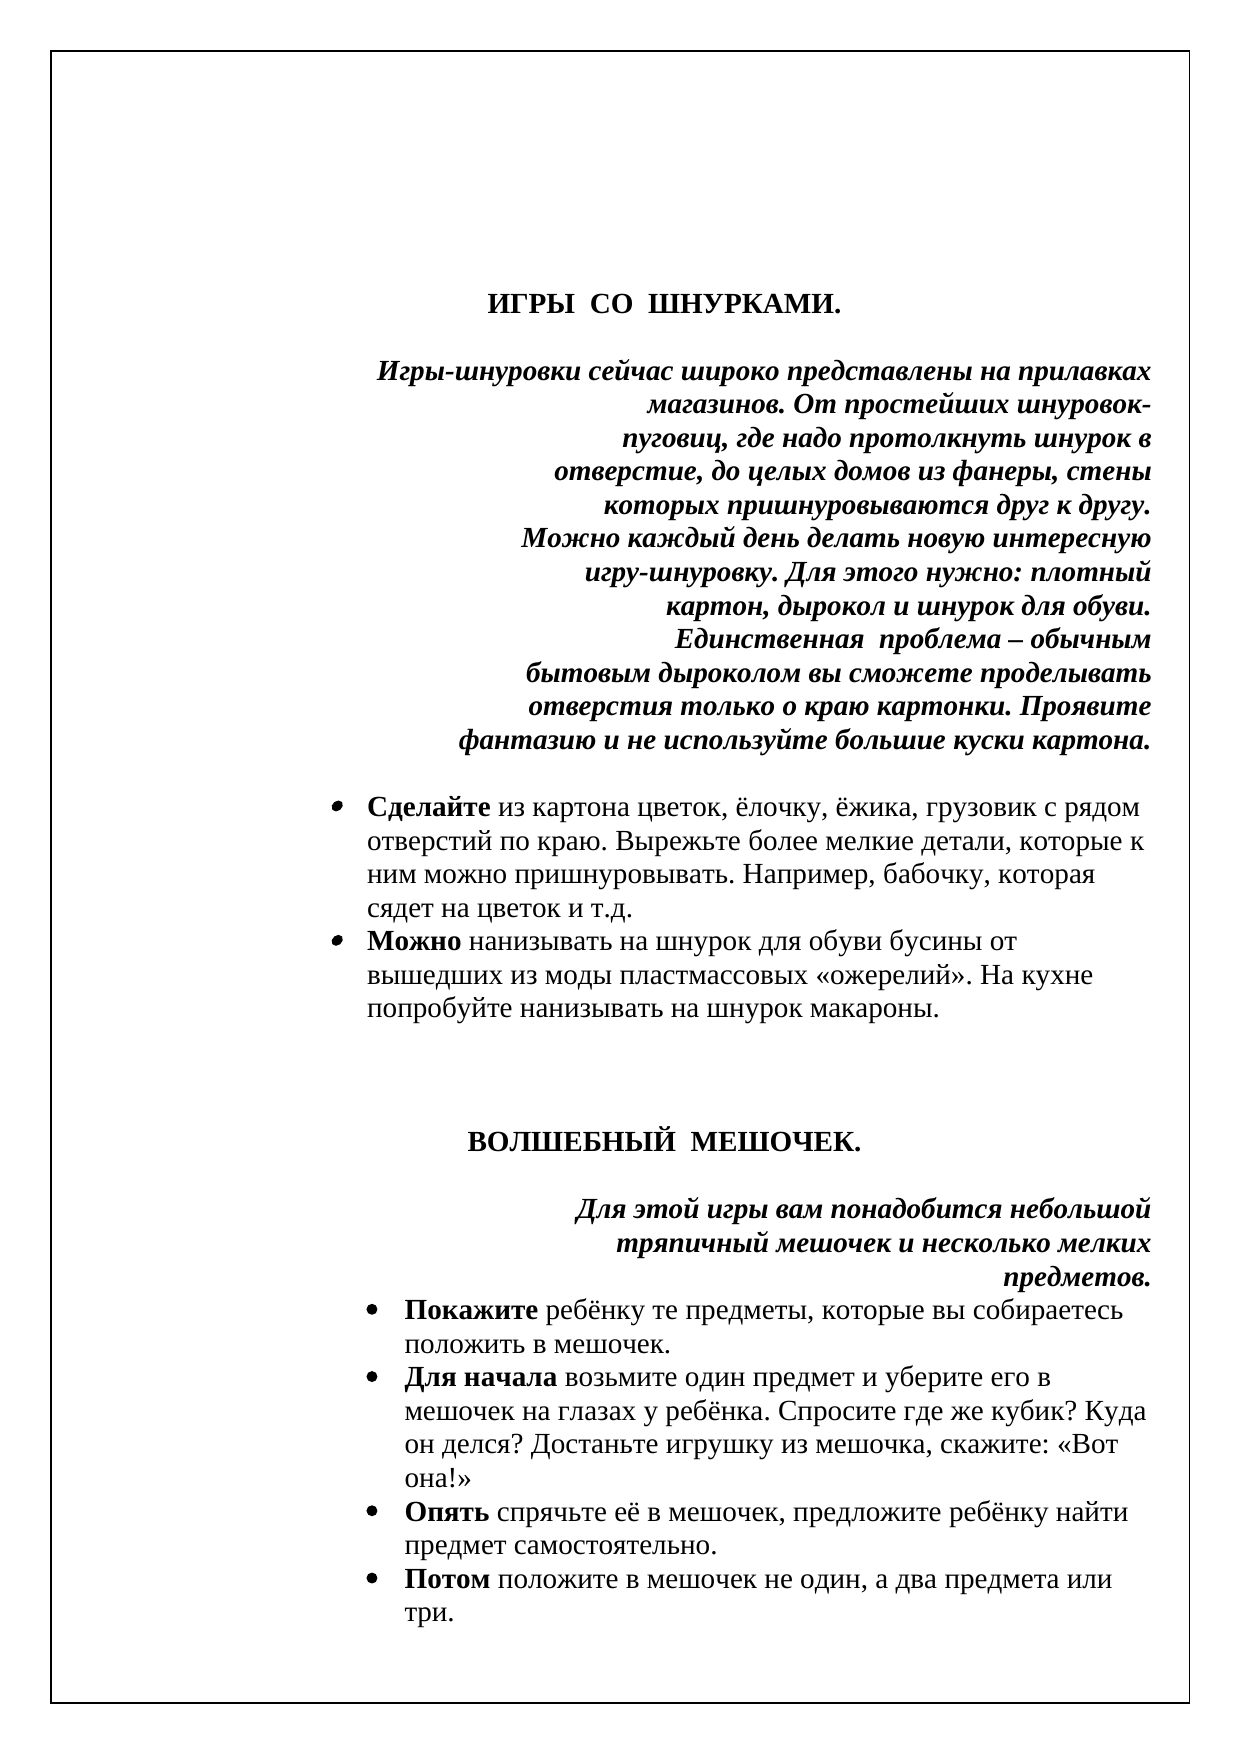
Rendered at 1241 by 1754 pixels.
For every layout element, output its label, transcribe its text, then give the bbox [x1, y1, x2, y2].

text предметов. [329, 1259, 1152, 1292]
text ВОЛШЕБНЫЙ МЕШОЧЕК. [177, 1124, 1152, 1158]
text Единственная проблема – обычным [177, 621, 1152, 655]
text бытовым дыроколом вы сможете проделывать [177, 655, 1152, 688]
list Покажите ребёнку те предметы, которые вы собираетесь положить в мешочек. [367, 1292, 1152, 1359]
list Опять спрячьте её в мешочек, предложите ребёнку найти предмет самостоятельно. [367, 1494, 1152, 1561]
text игру-шнуровку. Для этого нужно: плотный [252, 554, 1152, 588]
text отверстия только о краю картонки. Проявите [177, 688, 1152, 722]
list Сделайте из картона цветок, ёлочку, ёжика, грузовик с рядом отверстий по краю. Вырежьте более мелкие детали, которые к ним можно пришнуровывать. Например, бабочку, которая сядет на цветок и т.д. [329, 789, 1152, 923]
text Для этой игры вам понадобится небольшой [329, 1192, 1152, 1225]
list Для начала возьмите один предмет и уберите его в мешочек на глазах у ребёнка. Спросите где же кубик? Куда он делся? Достаньте игрушку из мешочка, скажите: «Вот она!» [367, 1359, 1152, 1494]
text тряпичный мешочек и несколько мелких [329, 1225, 1152, 1259]
text фантазию и не используйте большие куски картона. [177, 722, 1152, 755]
list Можно нанизывать на шнурок для обуви бусины от вышедших из моды пластмассовых «ожерелий». На кухне попробуйте нанизывать на шнурок макароны. [329, 923, 1152, 1024]
list Потом положите в мешочек не один, а два предмета или три. [367, 1561, 1152, 1628]
text которых пришнуровываются друг к другу. [252, 487, 1152, 521]
text Игры-шнуровки сейчас широко представлены на прилавках магазинов. От простейших шнуровок- [252, 353, 1152, 420]
text ИГРЫ СО ШНУРКАМИ. [177, 286, 1152, 319]
text Можно каждый день делать новую интересную [252, 521, 1152, 554]
text пуговиц, где надо протолкнуть шнурок в [252, 420, 1152, 453]
text картон, дырокол и шнурок для обуви. [252, 588, 1152, 621]
text отверстие, до целых домов из фанеры, стены [252, 453, 1152, 487]
